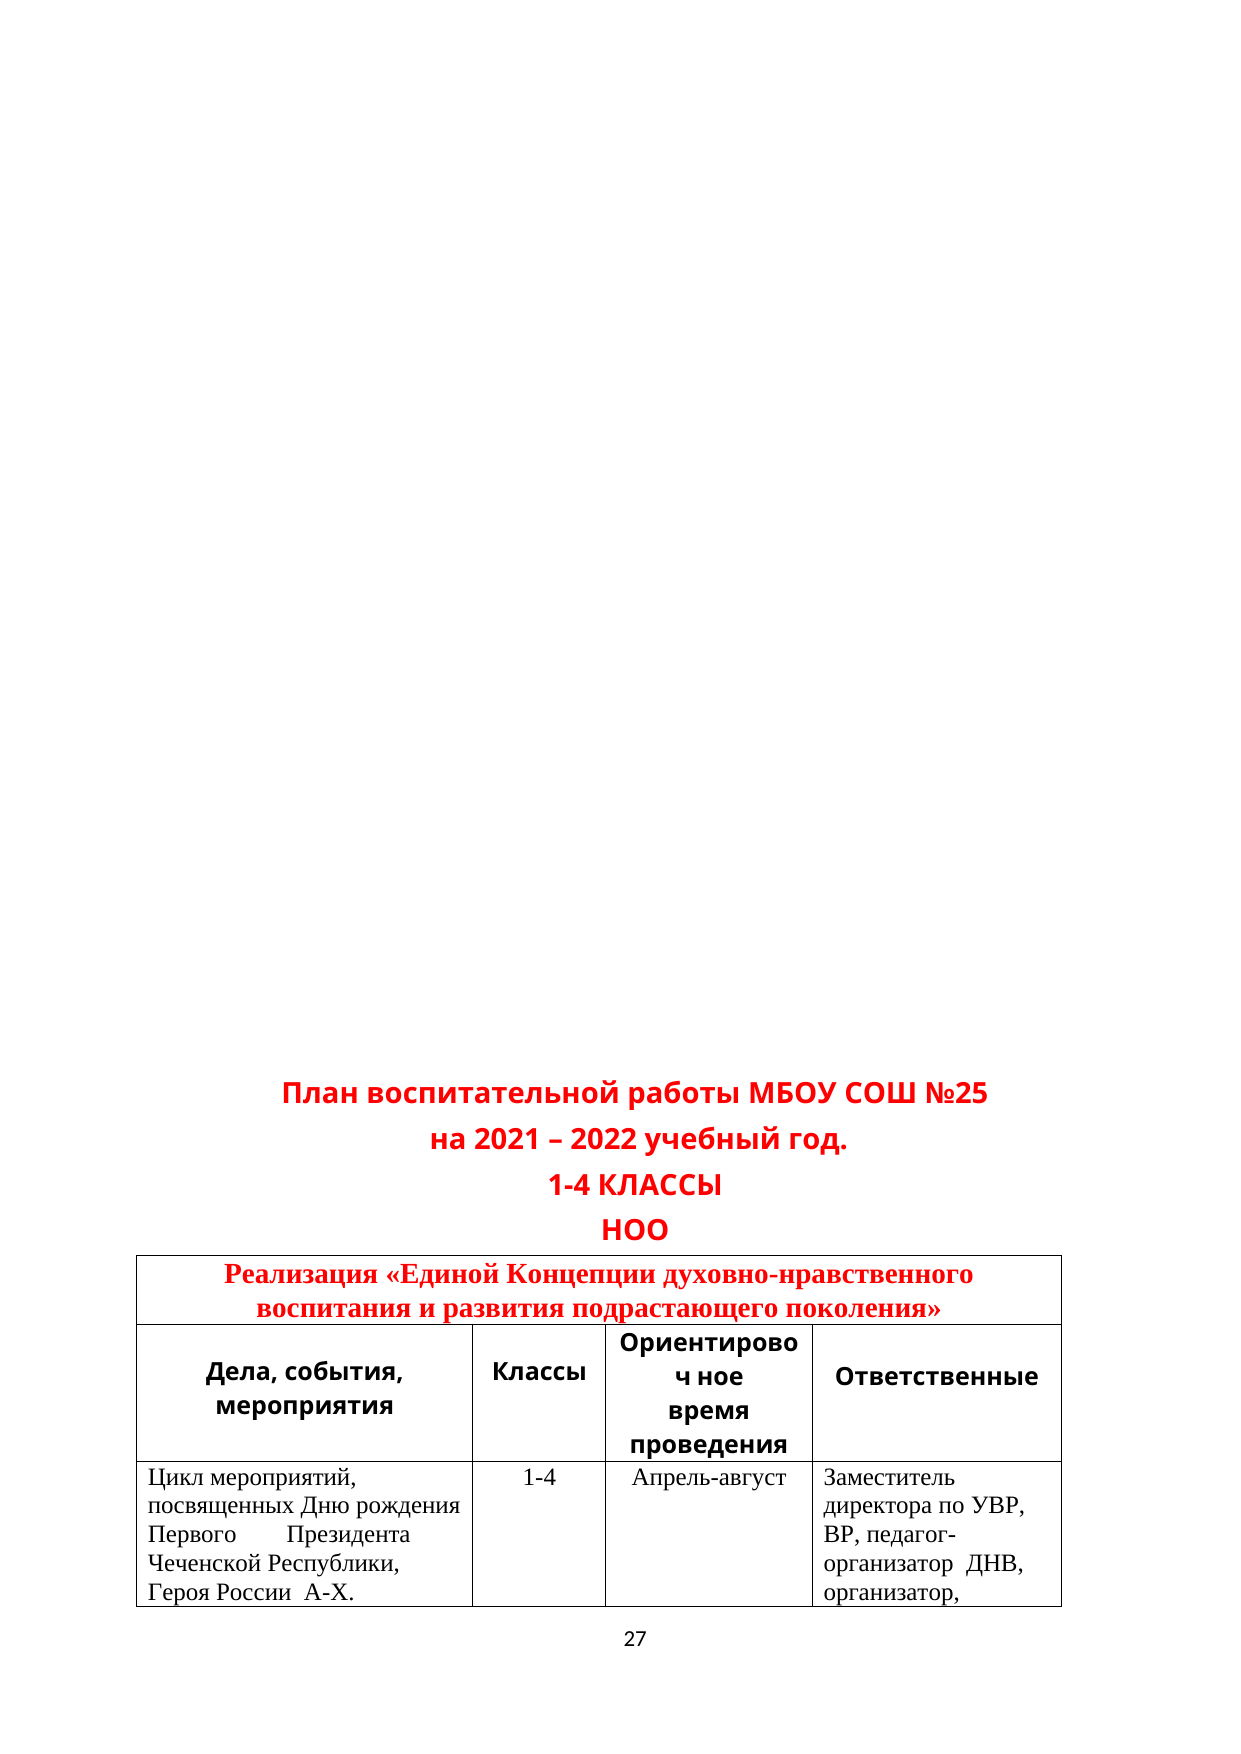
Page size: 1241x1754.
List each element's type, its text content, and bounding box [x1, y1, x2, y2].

table_header Реализация «Единой Концепции духовно-нравственного воспитания и развития подрастающего поколения» [137, 1256, 1061, 1323]
text на 2021 – 2022 учебный год. [148, 1118, 1122, 1158]
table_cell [813, 1462, 1061, 1606]
table_cell Дела, события, мероприятия [137, 1325, 472, 1461]
table_cell Ориентировоч ное время проведения [606, 1325, 812, 1461]
table_cell Ответственные [813, 1325, 1061, 1461]
text План воспитательной работы МБОУ СОШ №25 [148, 1073, 1122, 1112]
table_cell 1-4 [473, 1462, 605, 1606]
text 1-4 КЛАССЫ [148, 1164, 1122, 1204]
table_cell Классы [473, 1325, 605, 1461]
table_cell Апрель-август [606, 1462, 812, 1606]
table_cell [137, 1462, 472, 1606]
text НОО [148, 1210, 1122, 1249]
